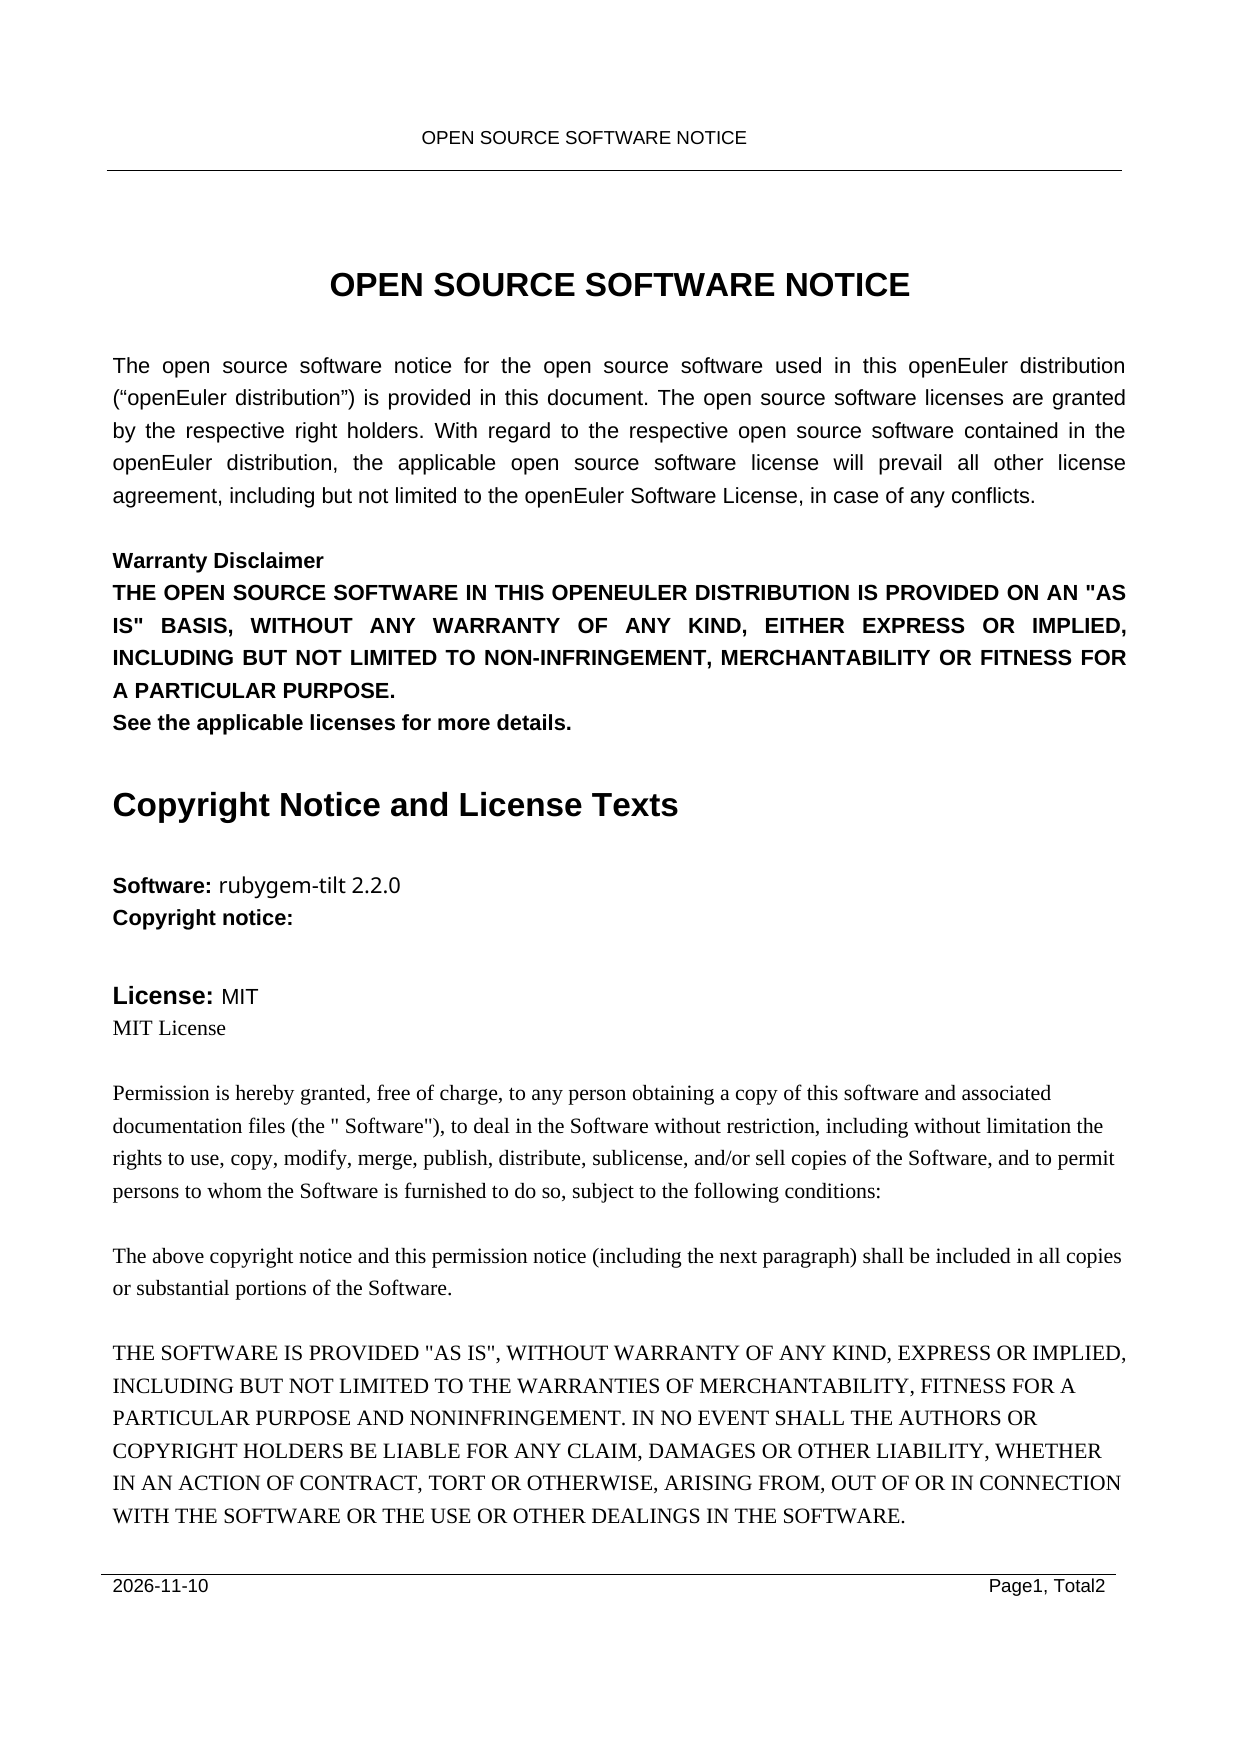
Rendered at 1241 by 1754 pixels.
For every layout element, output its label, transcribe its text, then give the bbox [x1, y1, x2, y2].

text THE OPEN SOURCE SOFTWARE IN THIS OPENEULER DISTRIBUTION IS PROVIDED ON AN "AS IS" BASIS, WITHOUT ANY WARRANTY OF ANY KIND, EITHER EXPRESS OR IMPLIED, INCLUDING BUT NOT LIMITED TO NON-INFRINGEMENT, MERCHANTABILITY OR FITNESS FOR A PARTICULAR PURPOSE. See the applicable licenses for more details. [112, 576, 1128, 739]
text OPEN SOURCE SOFTWARE NOTICE [112, 251, 1128, 316]
text Warranty Disclaimer [112, 544, 1128, 576]
title Software: rubygem-tilt 2.2.0 [112, 869, 1128, 901]
text The open source software notice for the open source software used in this openEuler distribution (“openEuler distribution”) is provided in this document. The open source software licenses are granted by the respective right holders. With regard to the respective open source software contained in the openEuler distribution, the applicable open source software license will prevail all other license agreement, including but not limited to the openEuler Software License, in case of any conflicts. [112, 349, 1128, 511]
text Copyright notice: [112, 901, 1128, 934]
text License: MIT [112, 979, 1128, 1012]
text MIT License Permission is hereby granted, free of charge, to any person obtaining a copy of this software and associated documentation files (the " Software"), to deal in the Software without restriction, including without limitation the rights to use, copy, modify, merge, publish, distribute, sublicense, and/or sell copies of the Software, and to permit persons to whom the Software is furnished to do so, subject to the following conditions: The above copyright notice and this permission notice (including the next paragraph) shall be included in all copies or substantial portions of the Software. THE SOFTWARE IS PROVIDED "AS IS", WITHOUT WARRANTY OF ANY KIND, EXPRESS OR IMPLIED, INCLUDING BUT NOT LIMITED TO THE WARRANTIES OF MERCHANTABILITY, FITNESS FOR A PARTICULAR PURPOSE AND NONINFRINGEMENT. IN NO EVENT SHALL THE AUTHORS OR COPYRIGHT HOLDERS BE LIABLE FOR ANY CLAIM, DAMAGES OR OTHER LIABILITY, WHETHER IN AN ACTION OF CONTRACT, TORT OR OTHERWISE, ARISING FROM, OUT OF OR IN CONNECTION WITH THE SOFTWARE OR THE USE OR OTHER DEALINGS IN THE SOFTWARE. [112, 1012, 1128, 1564]
text Copyright Notice and License Texts [112, 771, 1128, 836]
